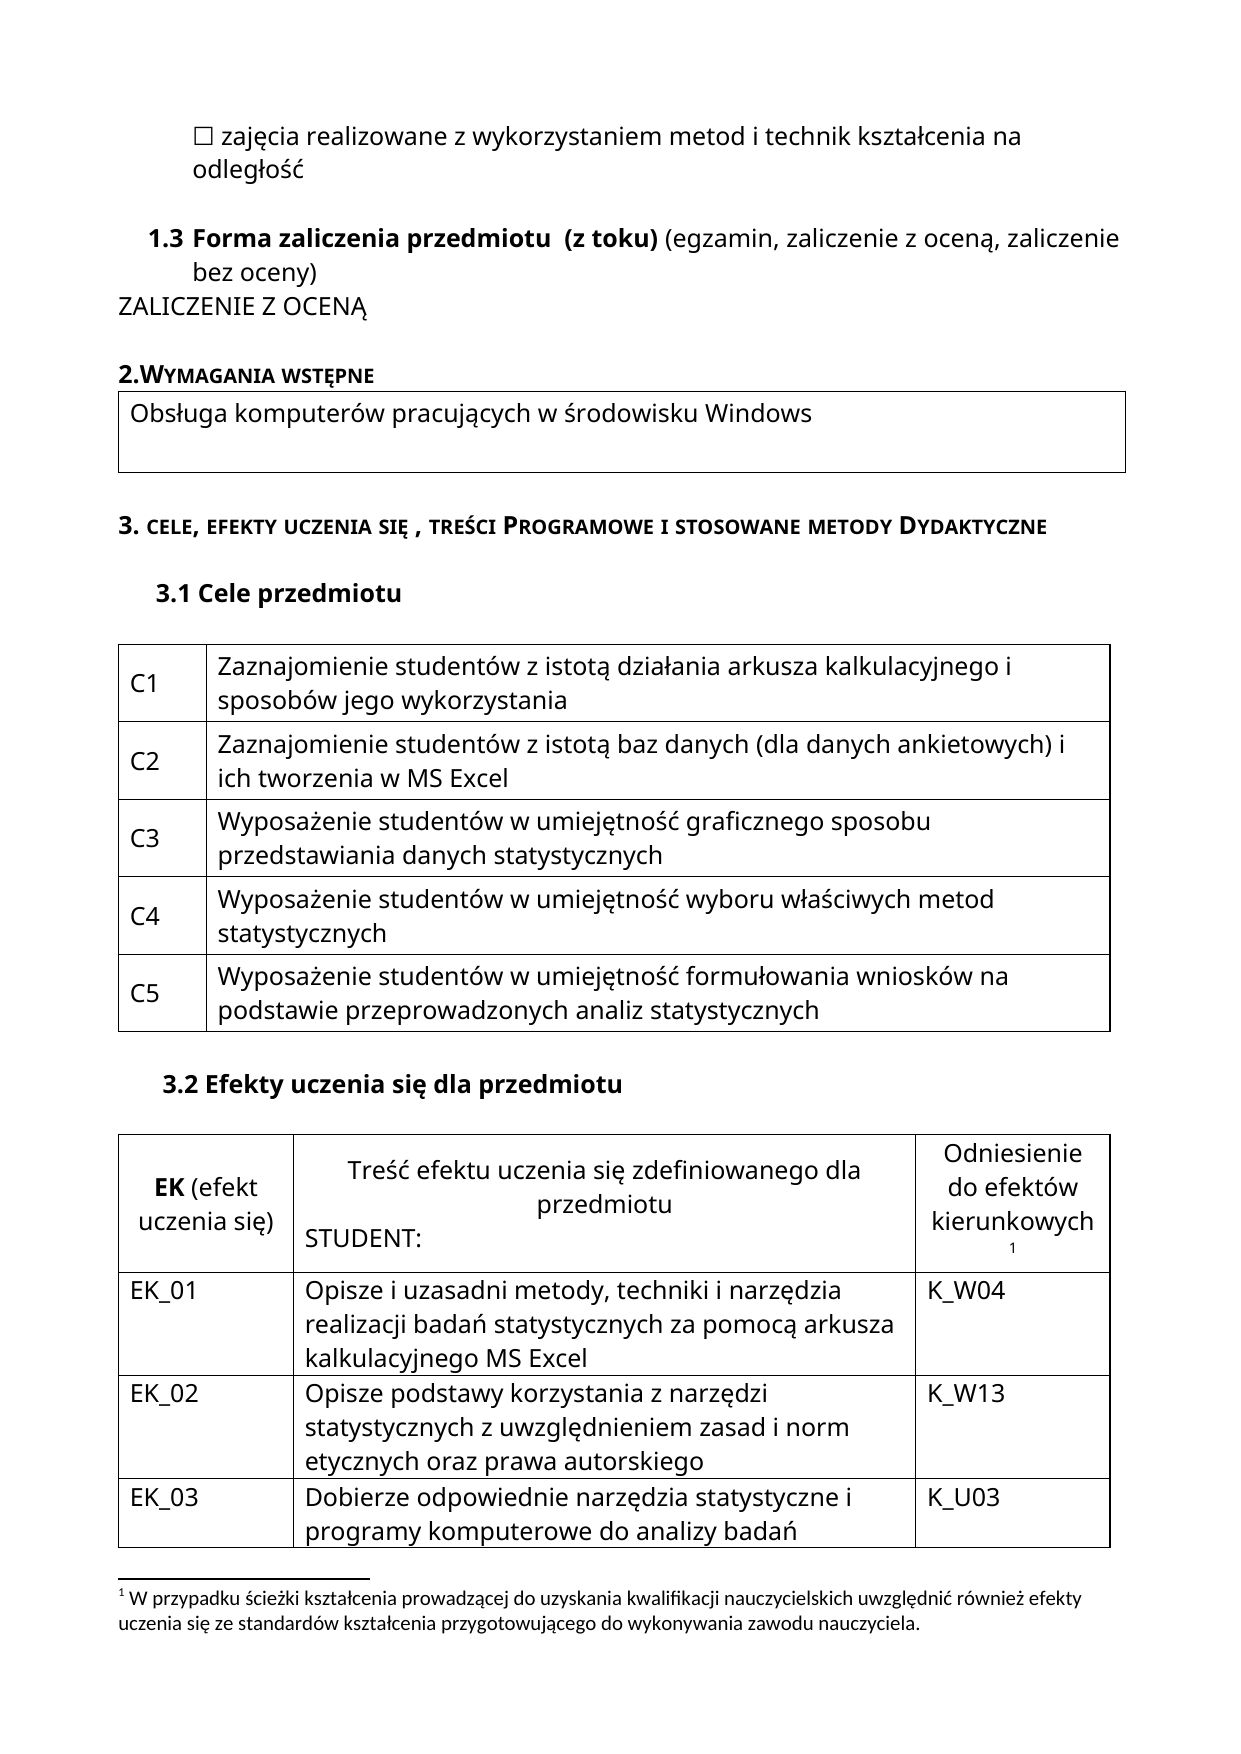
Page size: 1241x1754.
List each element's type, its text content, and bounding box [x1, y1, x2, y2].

table_header EK (efekt uczenia się) [119, 1135, 293, 1272]
table_cell Wyposażenie studentów w umiejętność wyboru właściwych metod statystycznych [207, 877, 1109, 954]
table_cell K_W13 [916, 1376, 1109, 1478]
table_cell K_W04 [916, 1273, 1109, 1375]
table_header Obsługa komputerów pracujących w środowisku Windows [119, 392, 1125, 472]
table_cell K_U03 [916, 1479, 1109, 1547]
text 2.Wymagania wstępne [118, 357, 1122, 391]
table_cell Dobierze odpowiednie narzędzia statystyczne i programy komputerowe do analizy badań [294, 1479, 915, 1547]
text 3. cele, efekty uczenia się , treści Programowe i stosowane metody Dydaktyczne [118, 507, 1122, 541]
table_header C1 [119, 645, 206, 721]
table_cell C2 [119, 722, 206, 799]
table_header Zaznajomienie studentów z istotą działania arkusza kalkulacyjnego i sposobów jego wykorzystania [207, 645, 1109, 721]
table_cell C4 [119, 877, 206, 954]
table_cell Opisze podstawy korzystania z narzędzi statystycznych z uwzględnieniem zasad i norm etycznych oraz prawa autorskiego [294, 1376, 915, 1478]
table_cell Wyposażenie studentów w umiejętność graficznego sposobu przedstawiania danych statystycznych [207, 800, 1109, 876]
table_cell C5 [119, 955, 206, 1031]
table_header Odniesienie do efektów kierunkowych [916, 1135, 1109, 1272]
table_cell C3 [119, 800, 206, 876]
text 3.1 Cele przedmiotu [156, 576, 1122, 609]
table_cell Zaznajomienie studentów z istotą baz danych (dla danych ankietowych) i ich tworzenia w MS Excel [207, 722, 1109, 799]
table_header Treść efektu uczenia się zdefiniowanego dla przedmiotu STUDENT: [294, 1135, 915, 1272]
table_cell EK_01 [119, 1273, 293, 1375]
table_cell Opisze i uzasadni metody, techniki i narzędzia realizacji badań statystycznych za pomocą arkusza kalkulacyjnego MS Excel [294, 1273, 915, 1375]
text 3.2 Efekty uczenia się dla przedmiotu [162, 1066, 1122, 1100]
table_cell EK_02 [119, 1376, 293, 1478]
text ZALICZENIE Z OCENĄ [118, 288, 1122, 322]
table_cell Wyposażenie studentów w umiejętność formułowania wniosków na podstawie przeprowadzonych analiz statystycznych [207, 955, 1109, 1031]
text ☐ zajęcia realizowane z wykorzystaniem metod i technik kształcenia na odległość [192, 118, 1122, 186]
text 1.3 Forma zaliczenia przedmiotu (z toku) (egzamin, zaliczenie z oceną, zaliczenie bez oceny) [148, 220, 1122, 288]
table_cell EK_03 [119, 1479, 293, 1547]
